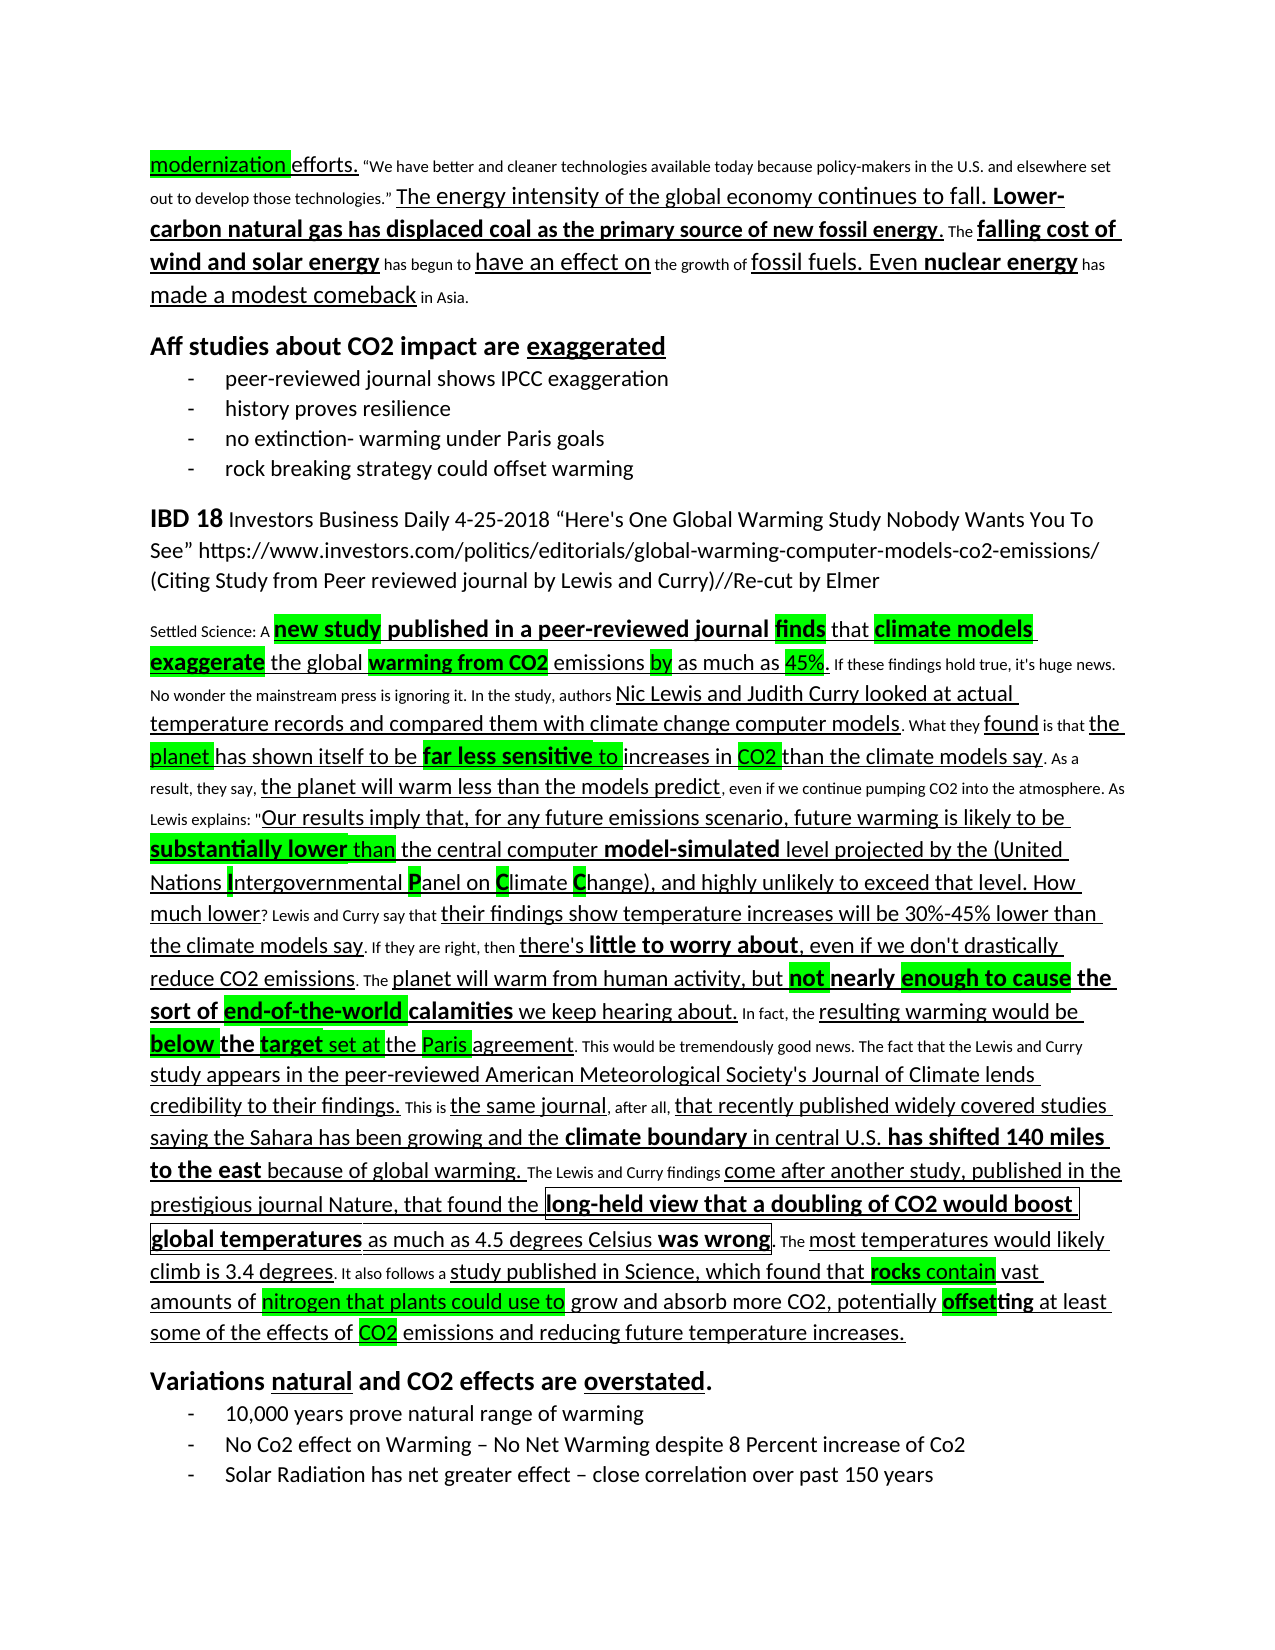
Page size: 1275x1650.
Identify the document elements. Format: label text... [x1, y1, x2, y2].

list No Co2 effect on Warming – No Net Warming despite 8 Percent increase of Co2 [187, 1430, 1125, 1458]
list 10,000 years prove natural range of warming [187, 1399, 1125, 1428]
text IBD 18 Investors Business Daily 4-25-2018 “Here's One Global Warming Study Nobody Wants You To See” https://www.investors.com/politics/editorials/global-warming-computer-models-co2-emissions/ (Citing Study from Peer reviewed journal by Lewis and Curry)//Re-cut by Elmer [150, 501, 1125, 595]
text Settled Science: A new study published in a peer-reviewed journal finds that climate models exaggerate the global warming from CO2 emissions by as much as 45%. If these findings hold true, it's huge news. No wonder the mainstream press is ignoring it. In the study, authors Nic Lewis and Judith Curry looked at actual temperature records and compared them with climate change computer models. What they found is that the planet has shown itself to be far less sensitive to increases in CO2 than the climate models say. As a result, they say, the planet will warm less than the models predict, even if we continue pumping CO2 into the atmosphere. As Lewis explains: "Our results imply that, for any future emissions scenario, future warming is likely to be substantially lower than the central computer model-simulated level projected by the (United Nations Intergovernmental Panel on Climate Change), and highly unlikely to exceed that level. How much lower? Lewis and Curry say that their findings show temperature increases will be 30%-45% lower than the climate models say. If they are right, then there's little to worry about, even if we don't drastically reduce CO2 emissions. The planet will warm from human activity, but not nearly enough to cause the sort of end-of-the-world calamities we keep hearing about. In fact, the resulting warming would be below the target set at the Paris agreement. This would be tremendously good news. The fact that the Lewis and Curry study appears in the peer-reviewed American Meteorological Society's Journal of Climate lends credibility to their findings. This is the same journal, after all, that recently published widely covered studies saying the Sahara has been growing and the climate boundary in central U.S. has shifted 140 miles to the east because of global warming. The Lewis and Curry findings come after another study, published in the prestigious journal Nature, that found the long-held view that a doubling of CO2 would boost global temperatures as much as 4.5 degrees Celsius was wrong. The most temperatures would likely climb is 3.4 degrees. It also follows a study published in Science, which found that rocks contain vast amounts of nitrogen that plants could use to grow and absorb more CO2, potentially offsetting at least some of the effects of CO2 emissions and reducing future temperature increases. [150, 613, 1125, 1346]
list no extinction- warming under Paris goals [187, 424, 1125, 452]
list rock breaking strategy could offset warming [187, 454, 1125, 482]
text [150, 150, 1125, 310]
list peer-reviewed journal shows IPCC exaggeration [187, 364, 1125, 392]
subtitle Variations natural and CO2 effects are overstated. [150, 1364, 1125, 1398]
list Solar Radiation has net greater effect – close correlation over past 150 years [187, 1460, 1125, 1488]
list history proves resilience [187, 394, 1125, 422]
subtitle Aff studies about CO2 impact are exaggerated [150, 329, 1125, 362]
